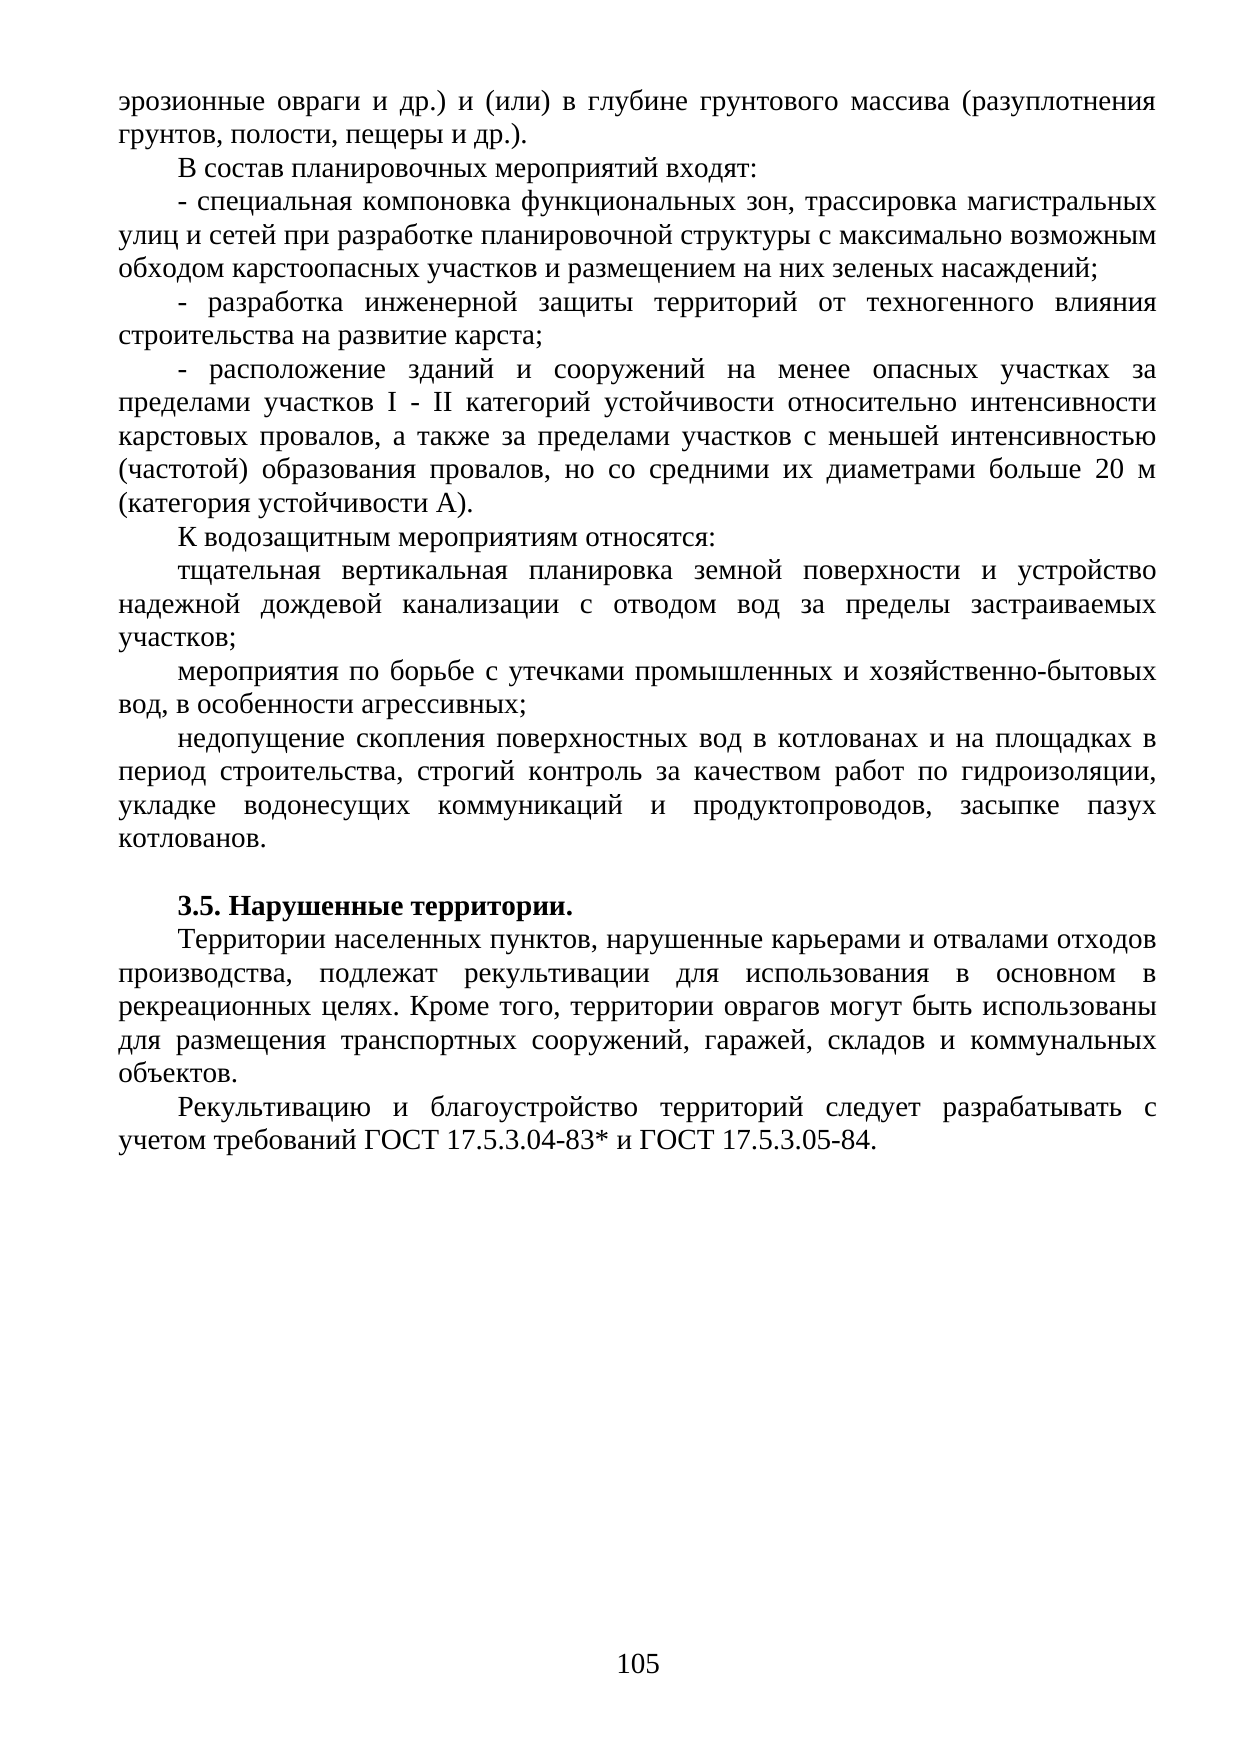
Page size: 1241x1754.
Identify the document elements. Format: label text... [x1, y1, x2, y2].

text мероприятия по борьбе с утечками промышленных и хозяйственно-бытовых вод, в особенности агрессивных; [118, 653, 1157, 720]
text В состав планировочных мероприятий входят: [118, 150, 1157, 183]
text недопущение скопления поверхностных вод в котлованах и на площадках в период строительства, строгий контроль за качеством работ по гидроизоляции, укладке водонесущих коммуникаций и продуктопроводов, засыпке пазух котлованов. [118, 720, 1157, 854]
text К водозащитным мероприятиям относятся: [118, 519, 1157, 552]
text - специальная компоновка функциональных зон, трассировка магистральных улиц и сетей при разработке планировочной структуры с максимально возможным обходом карстоопасных участков и размещением на них зеленых насаждений; [118, 183, 1157, 284]
text 3.5. Нарушенные территории. [118, 888, 1157, 921]
text тщательная вертикальная планировка земной поверхности и устройство надежной дождевой канализации с отводом вод за пределы застраиваемых участков; [118, 552, 1157, 653]
text Рекультивацию и благоустройство территорий следует разрабатывать с учетом требований ГОСТ 17.5.3.04-83* и ГОСТ 17.5.3.05-84. [118, 1089, 1157, 1156]
text Территории населенных пунктов, нарушенные карьерами и отвалами отходов производства, подлежат рекультивации для использования в основном в рекреационных целях. Кроме того, территории оврагов могут быть использованы для размещения транспортных сооружений, гаражей, складов и коммунальных объектов. [118, 921, 1157, 1089]
text - расположение зданий и сооружений на менее опасных участках за пределами участков I - II категорий устойчивости относительно интенсивности карстовых провалов, а также за пределами участков с меньшей интенсивностью (частотой) образования провалов, но со средними их диаметрами больше 20 м (категория устойчивости А). [118, 351, 1157, 519]
text - разработка инженерной защиты территорий от техногенного влияния строительства на развитие карста; [118, 284, 1157, 351]
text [118, 83, 1157, 150]
